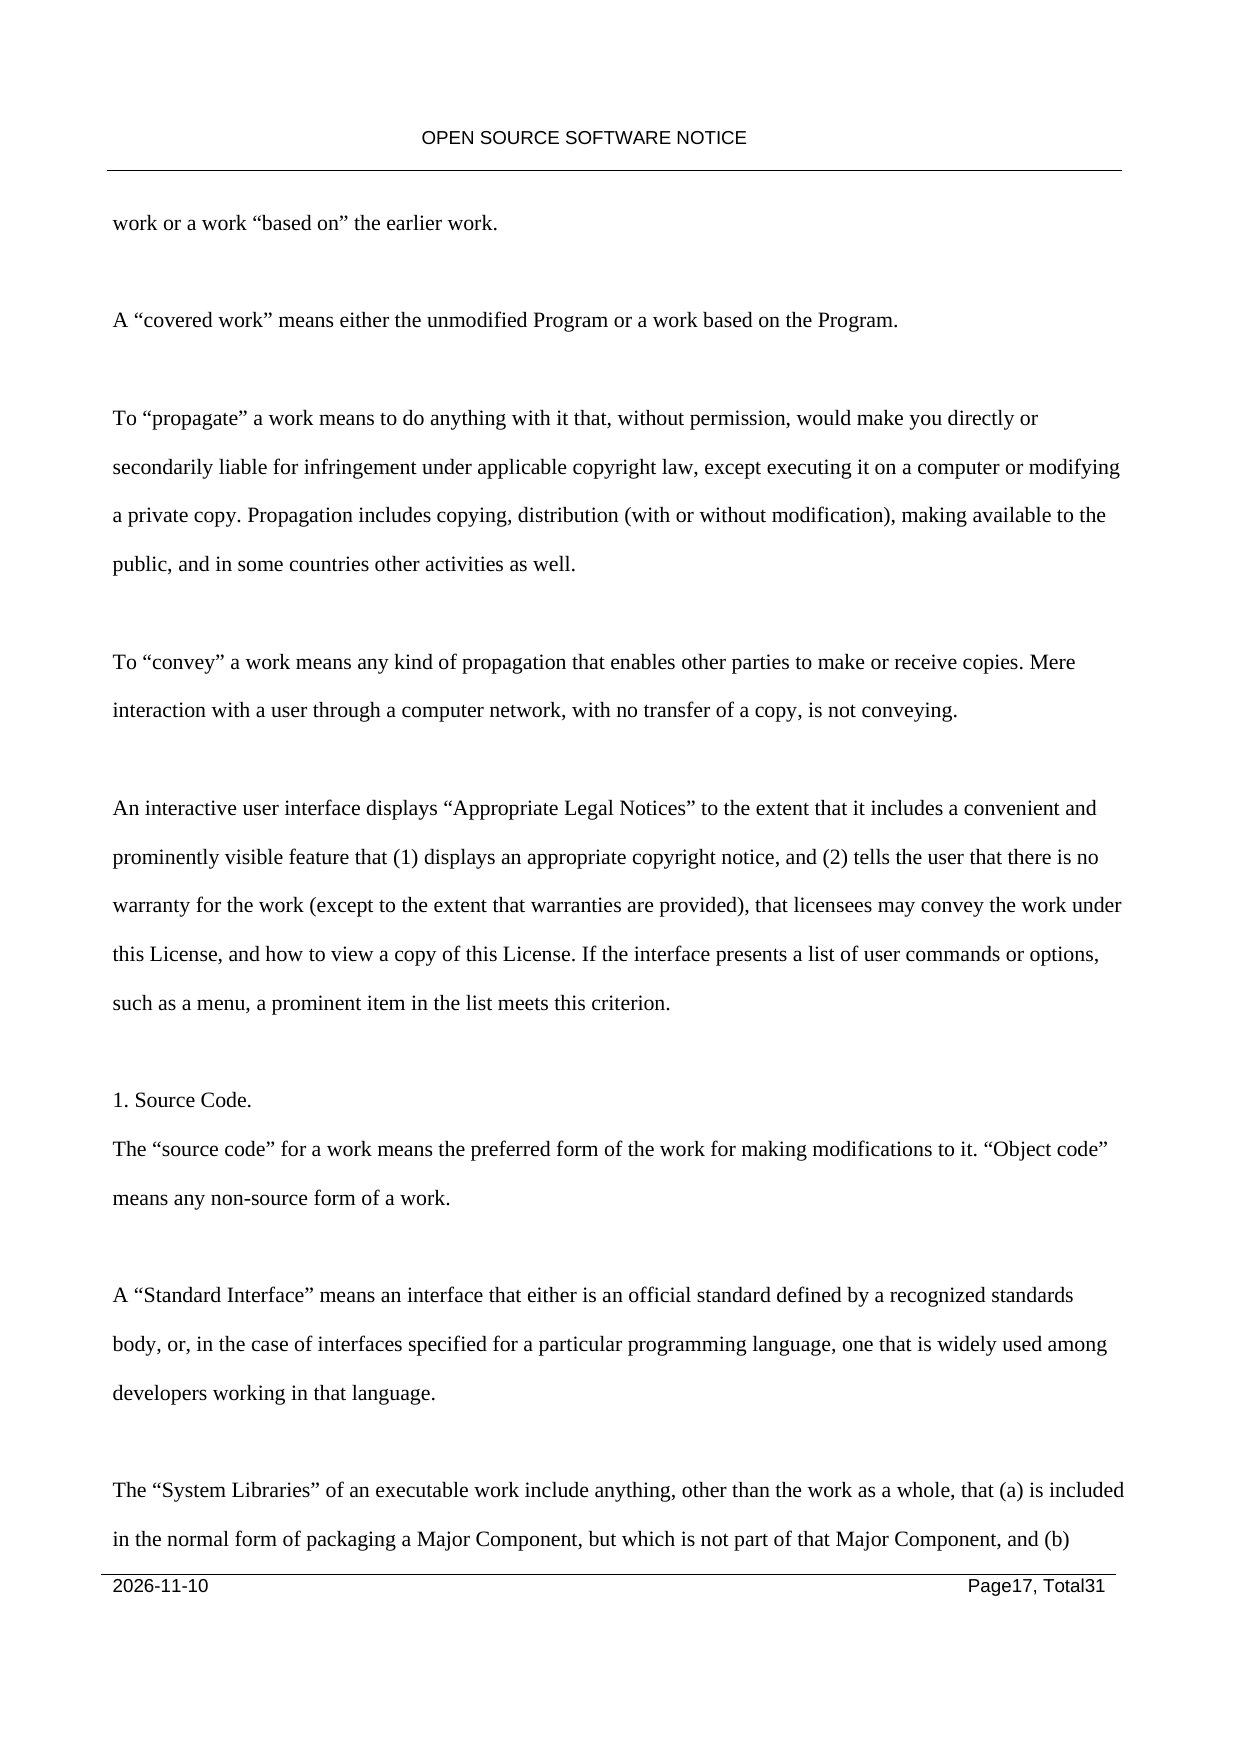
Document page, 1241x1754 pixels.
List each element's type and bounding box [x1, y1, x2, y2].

text [112, 206, 1128, 1555]
